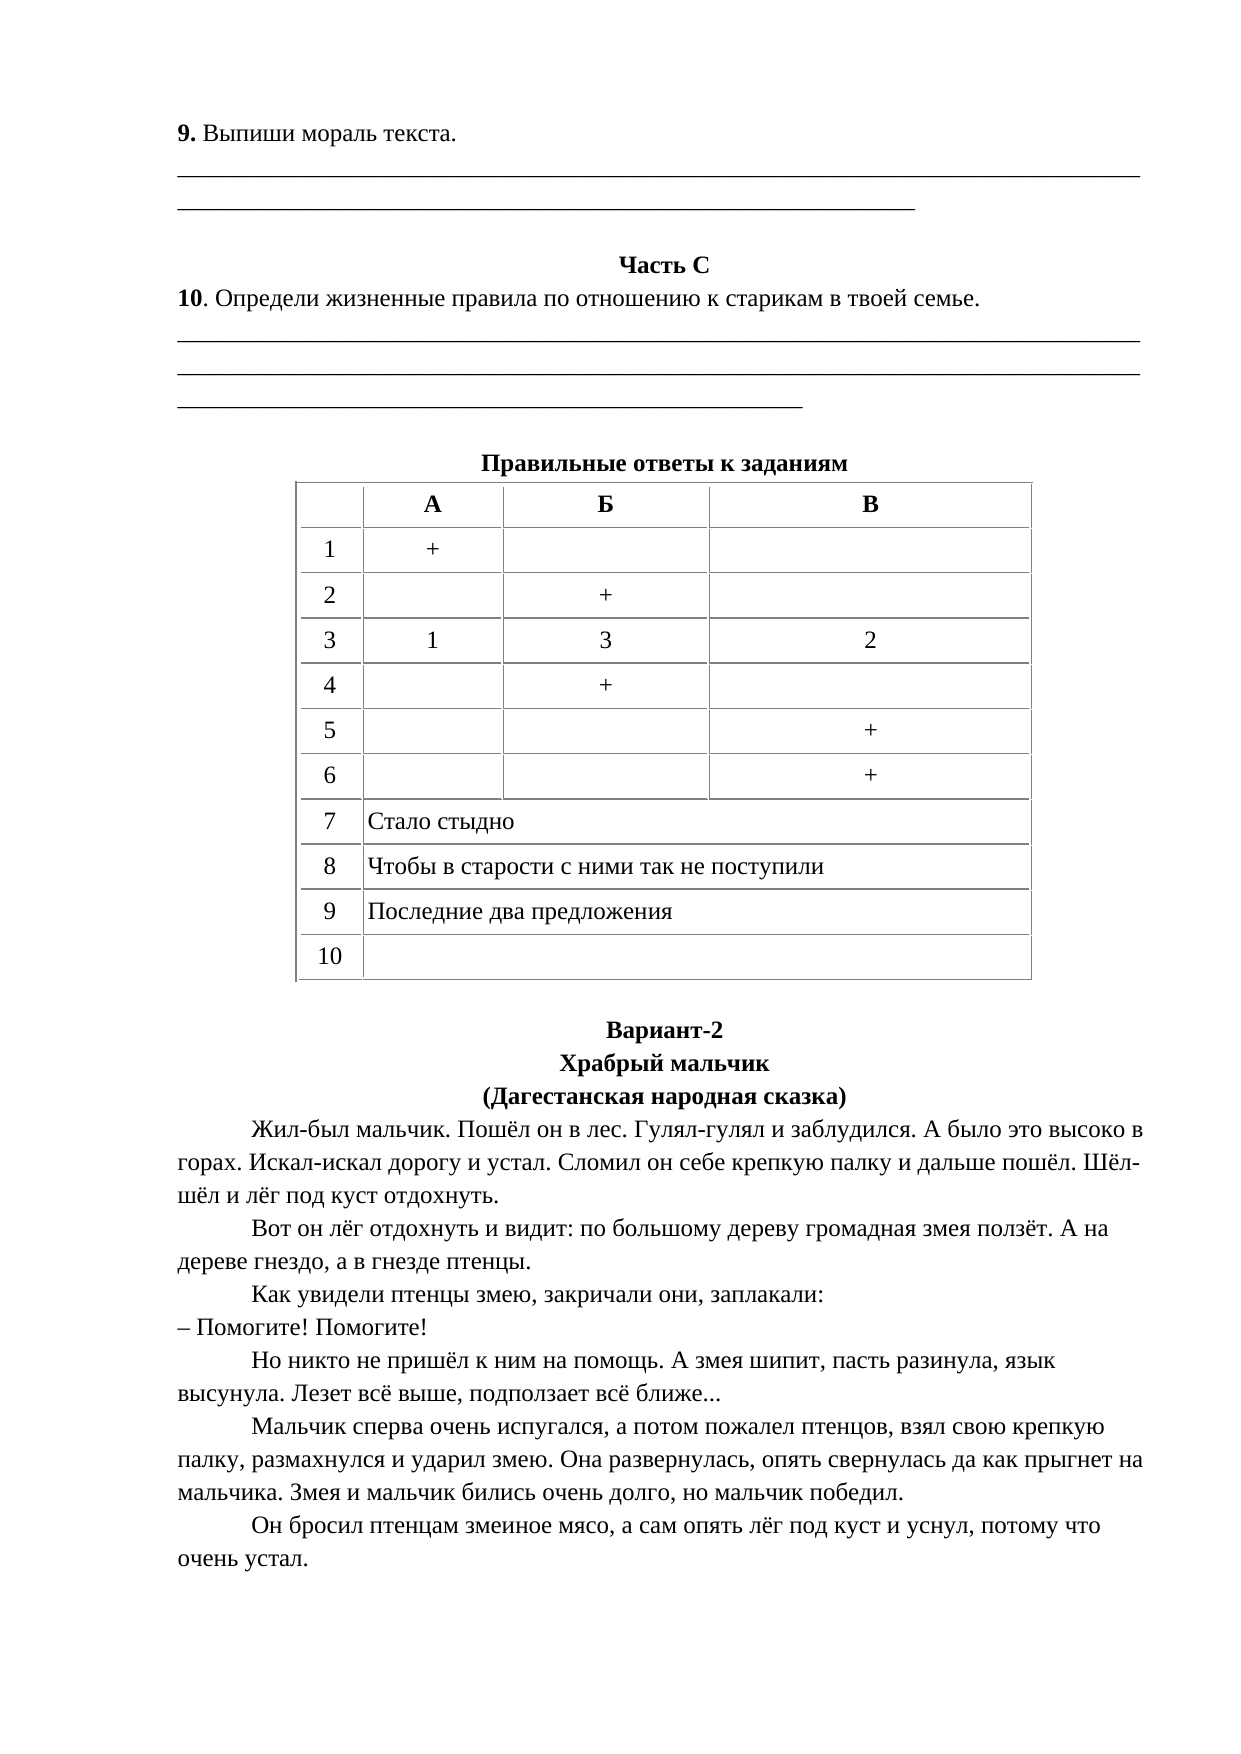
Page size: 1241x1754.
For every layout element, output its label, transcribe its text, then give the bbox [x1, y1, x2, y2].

table_cell 1 [297, 527, 363, 572]
table_cell 4 [299, 662, 361, 707]
table_cell + [504, 666, 707, 707]
table_cell + [710, 708, 1031, 753]
table_cell [363, 934, 1031, 979]
table_cell [709, 527, 1032, 572]
text Вот он лёг отдохнуть и видит: по большому дереву громадная змея ползёт. А на дереве гнездо, а в гнезде птенцы. [177, 1213, 1152, 1275]
table_header Б [503, 485, 708, 527]
text Часть С [177, 250, 1152, 279]
table_cell 2 [710, 617, 1031, 662]
table_cell + [364, 530, 501, 572]
table_header В [709, 485, 1031, 527]
table_cell 8 [299, 843, 361, 888]
text Но никто не пришёл к ним на помощь. А змея шипит, пасть разинула, язык высунула. Лезет всё выше, подползает всё ближе... [177, 1345, 1152, 1407]
table_cell [364, 711, 501, 753]
table_cell 10 [299, 934, 363, 979]
table_cell [709, 572, 1032, 617]
table_cell 9 [299, 888, 361, 933]
table_cell Последние два предложения [364, 888, 1031, 933]
table_cell [364, 666, 501, 707]
table_cell [504, 530, 707, 572]
text Как увидели птенцы змею, закричали они, заплакали: [177, 1279, 1152, 1308]
table_cell 7 [297, 798, 361, 843]
table_cell Стало стыдно [364, 798, 1032, 843]
table_cell [364, 756, 501, 798]
text Он бросил птенцам змеиное мясо, а сам опять лёг под куст и уснул, потому что очень устал. [177, 1510, 1152, 1572]
text Вариант-2 [177, 1015, 1152, 1044]
table_cell [710, 662, 1031, 707]
table_cell 1 [364, 620, 501, 662]
table_cell 2 [297, 572, 363, 617]
text Храбрый мальчик [177, 1048, 1152, 1077]
table_cell 5 [299, 708, 361, 753]
text 10. Определи жизненные правила по отношению к старикам в твоей семье. [177, 283, 1152, 312]
text ____________________________________________________________________________________________________________________________________________________________________________________________________________ [177, 316, 1152, 411]
table_cell 6 [297, 753, 363, 798]
table_header [299, 485, 363, 527]
table_cell Чтобы в старости с ними так не поступили [364, 843, 1031, 888]
text Жил-был мальчик. Пошёл он в лес. Гулял-гулял и заблудился. А было это высоко в горах. Искал-искал дорогу и устал. Сломил он себе крепкую палку и дальше пошёл. Шёл-шёл и лёг под куст отдохнуть. [177, 1114, 1152, 1209]
table_cell [364, 575, 501, 617]
table_cell 3 [299, 617, 361, 662]
table_cell [504, 711, 707, 753]
text Мальчик сперва очень испугался, а потом пожалел птенцов, взял свою крепкую палку, размахнулся и ударил змею. Она развернулась, опять свернулась да как прыгнет на мальчика. Змея и мальчик бились очень долго, но мальчик победил. [177, 1411, 1152, 1506]
text – Помогите! Помогите! [177, 1312, 1152, 1341]
text (Дагестанская народная сказка) [177, 1081, 1152, 1110]
table_header А [363, 485, 502, 527]
table_cell + [709, 753, 1032, 798]
table_cell 3 [504, 620, 707, 662]
table_cell [504, 756, 707, 798]
text 9. Выпиши мораль текста. ________________________________________________________________________________________________________________________________________ [177, 118, 1152, 213]
table_cell + [504, 575, 707, 617]
text Правильные ответы к заданиям [177, 448, 1152, 477]
